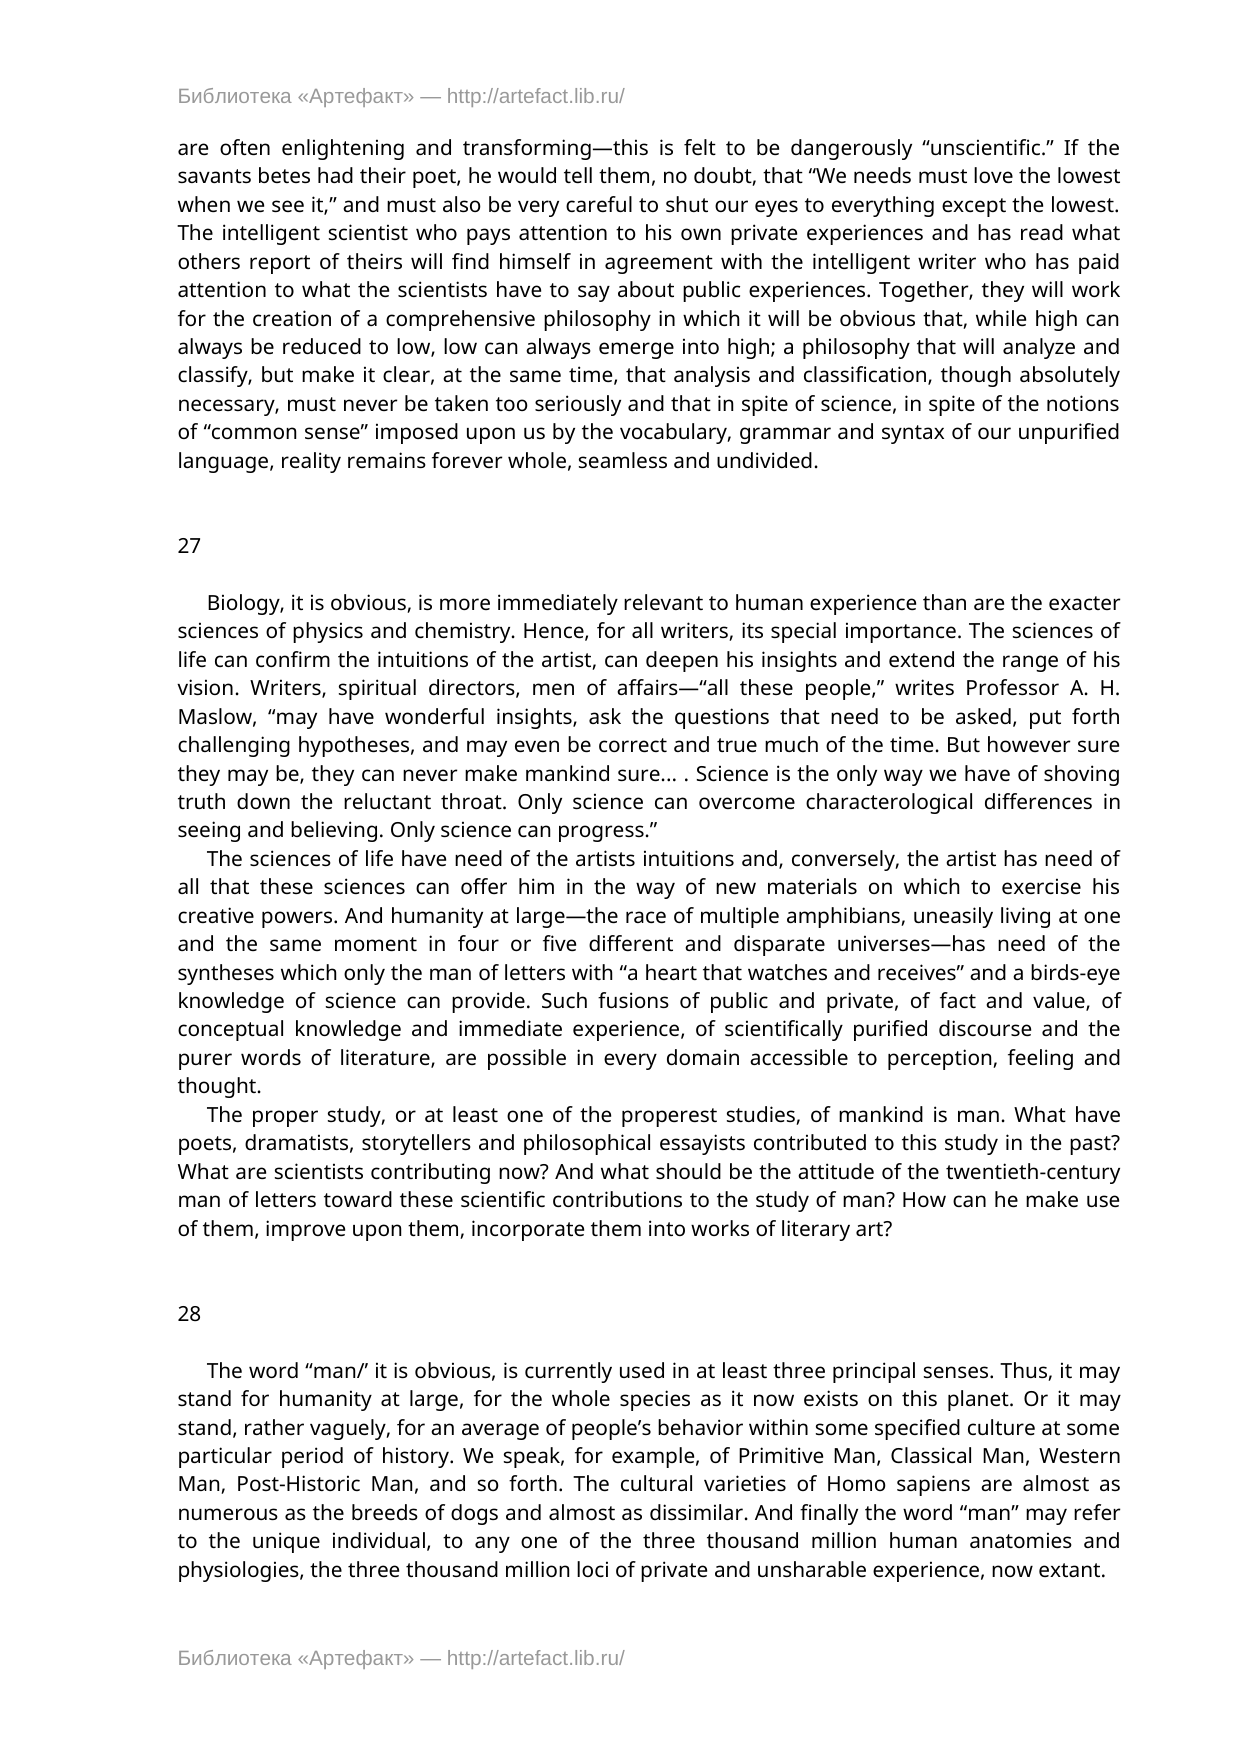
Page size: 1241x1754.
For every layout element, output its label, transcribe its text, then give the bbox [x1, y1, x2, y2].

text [177, 133, 1122, 474]
subtitle 28 [177, 1299, 1122, 1327]
subtitle 27 [177, 531, 1122, 559]
text Biology, it is obvious, is more immediately relevant to human experience than are the exacter sciences of physics and chemistry. Hence, for all writers, its special importance. The sciences of life can confirm the intuitions of the artist, can deepen his insights and extend the range of his vision. Writers, spiritual directors, men of affairs—“all these people,” writes Professor A. H. Maslow, “may have wonderful insights, ask the questions that need to be asked, put forth challenging hypotheses, and may even be correct and true much of the time. But however sure they may be, they can never make mankind sure... . Science is the only way we have of shoving truth down the reluctant throat. Only science can overcome characterological differences in seeing and believing. Only science can progress.” [177, 588, 1122, 844]
text The sciences of life have need of the artists intuitions and, conversely, the artist has need of all that these sciences can offer him in the way of new materials on which to exercise his creative powers. And humanity at large—the race of multiple amphibians, uneasily living at one and the same moment in four or five different and disparate universes—has need of the syntheses which only the man of letters with “a heart that watches and receives” and a birds-eye knowledge of science can provide. Such fusions of public and private, of fact and value, of conceptual knowledge and immediate experience, of scientifically purified discourse and the purer words of literature, are possible in every domain accessible to perception, feeling and thought. [177, 844, 1122, 1100]
text The proper study, or at least one of the properest studies, of mankind is man. What have poets, dramatists, storytellers and philosophical essayists contributed to this study in the past? What are scientists contributing now? And what should be the attitude of the twentieth-century man of letters toward these scientific contributions to the study of man? How can he make use of them, improve upon them, incorporate them into works of literary art? [177, 1100, 1122, 1242]
text The word “man/’ it is obvious, is currently used in at least three principal senses. Thus, it may stand for humanity at large, for the whole species as it now exists on this planet. Or it may stand, rather vaguely, for an average of people’s behavior within some specified culture at some particular period of history. We speak, for example, of Primitive Man, Classical Man, Western Man, Post-Historic Man, and so forth. The cultural varieties of Homo sapiens are almost as numerous as the breeds of dogs and almost as dissimilar. And finally the word “man” may refer to the unique individual, to any one of the three thousand million human anatomies and physiologies, the three thousand million loci of private and unsharable experience, now extant. [177, 1356, 1122, 1583]
